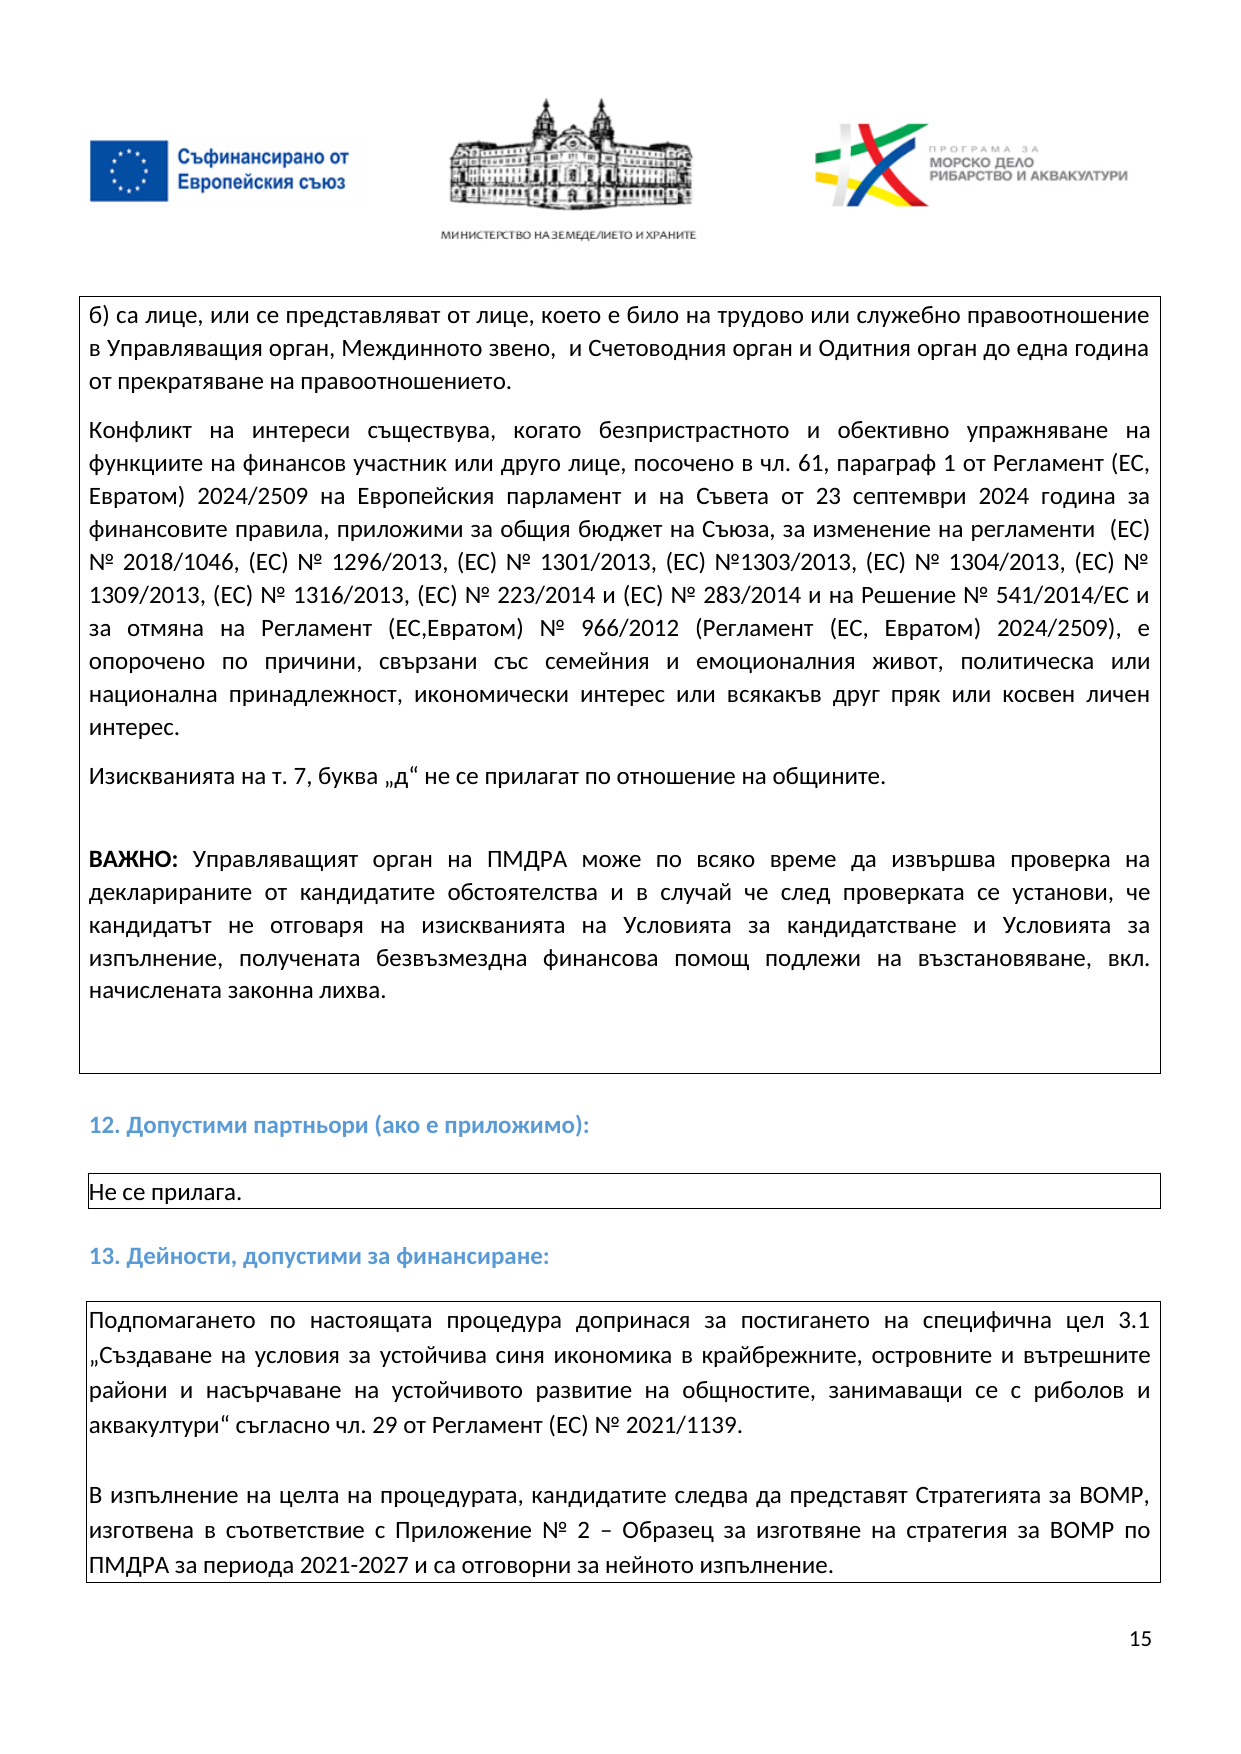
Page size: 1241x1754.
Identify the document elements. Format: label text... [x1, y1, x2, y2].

list Подпомагането по настоящата процедура допринася за постигането на специфична цел 3.1 „Създаване на условия за устойчива синя икономика в крайбрежните, островните и вътрешните райони и насърчаване на устойчивото развитие на общностите, занимаващи се с риболов и аквакултури“ съгласно чл. 29 от Регламент (ЕС) № 2021/1139. [87, 1302, 1160, 1439]
list Не се прилага. [89, 1174, 1160, 1208]
text Конфликт на интереси съществува, когато безпристрастното и обективно упражняване на функциите на финансов участник или друго лице, посочено в чл. 61, параграф 1 от Регламент (ЕС, Евратом) 2024/2509 на Европейския парламент и на Съвета от 23 септември 2024 година за финансовите правила, приложими за общия бюджет на Съюза, за изменение на регламенти (ЕС) № 2018/1046, (ЕС) № 1296/2013, (ЕС) № 1301/2013, (ЕС) №1303/2013, (ЕС) № 1304/2013, (ЕС) № 1309/2013, (ЕС) № 1316/2013, (ЕС) № 223/2014 и (ЕС) № 283/2014 и на Решение № 541/2014/ЕС и за отмяна на Регламент (ЕС,Евратом) № 966/2012 (Регламент (ЕС, Евратом) 2024/2509), е опорочено по причини, свързани със семейния и емоционалния живот, политическа или национална принадлежност, икономически интерес или всякакъв друг пряк или косвен личен интерес. [80, 411, 1160, 741]
text б) са лице, или се представляват от лице, което е било на трудово или служебно правоотношение в Управляващия орган, Междинното звено, и Счетоводния орган и Одитния орган до една година от прекратяване на правоотношението. [80, 297, 1160, 396]
picture [59, 73, 1152, 261]
list 13. Дейности, допустими за финансиране: [89, 1240, 1152, 1270]
list В изпълнение на целта на процедурата, кандидатите следва да представят Стратегията за ВОМР, изготвена в съответствие с Приложение № 2 – Образец за изготвяне на стратегия за ВОМР по ПМДРА за периода 2021-2027 и са отговорни за нейното изпълнение. [87, 1476, 1160, 1582]
text ВАЖНО: Управляващият орган на ПМДРА може по всяко време да извършва проверка на декларираните от кандидатите обстоятелства и в случай че след проверката се установи, че кандидатът не отговаря на изискванията на Условията за кандидатстване и Условията за изпълнение, получената безвъзмездна финансова помощ подлежи на възстановяване, вкл. начислената законна лихва. [80, 840, 1160, 1005]
subtitle 12. Допустими партньори (ако е приложимо): [89, 1109, 1152, 1140]
text Изискванията на т. 7, буква „д“ не се прилагат по отношение на общините. [80, 757, 1160, 791]
